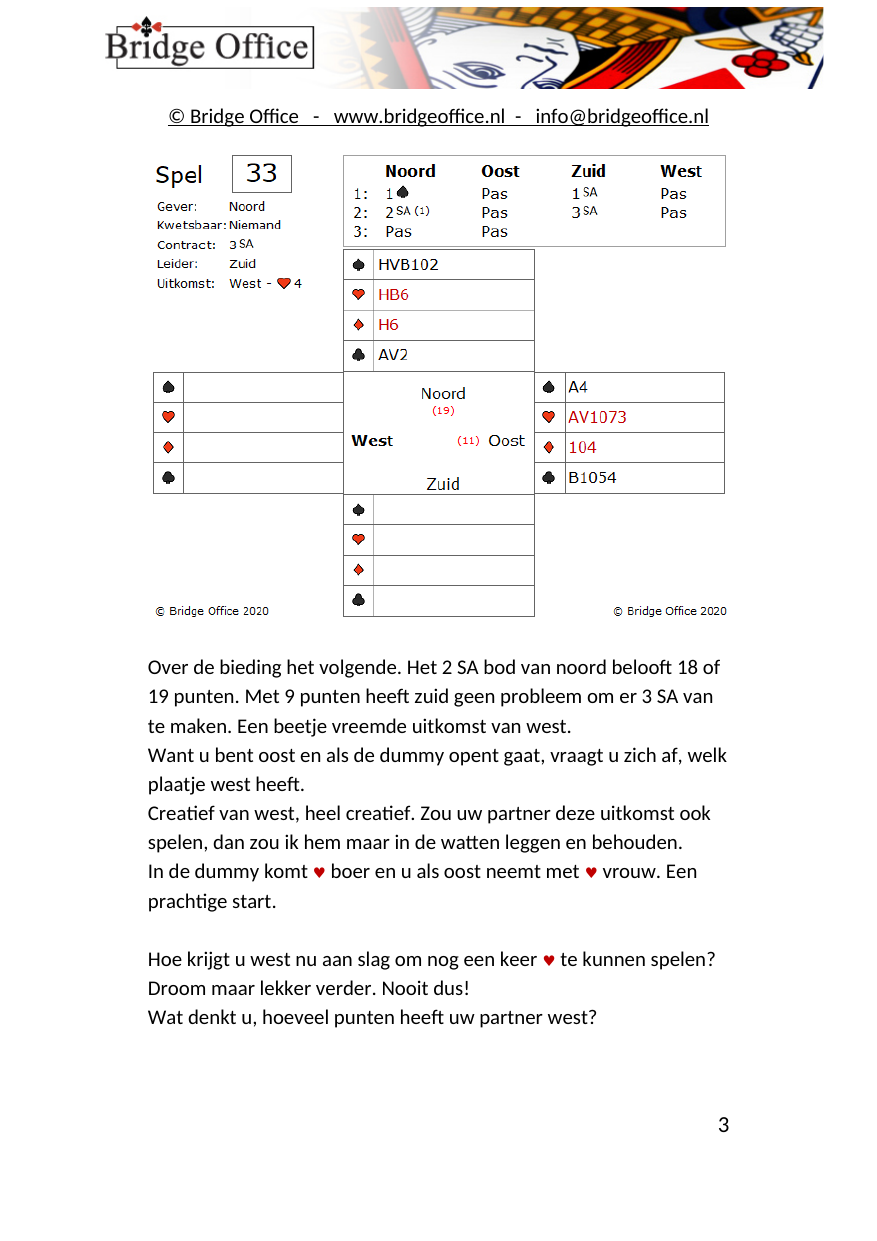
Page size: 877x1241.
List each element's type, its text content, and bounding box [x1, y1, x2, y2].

text Over de bieding het volgende. Het 2 SA bod van noord belooft 18 of 19 punten. Met 9 punten heeft zuid geen probleem om er 3 SA van te maken. Een beetje vreemde uitkomst van west. [148, 625, 729, 738]
text In de dummy komt ♥ boer en u als oost neemt met ♥ vrouw. Een prachtige start. [148, 859, 729, 913]
picture [78, 7, 824, 89]
text Wat denkt u, hoeveel punten heeft uw partner west? [148, 1004, 729, 1030]
picture [147, 147, 730, 622]
text Droom maar lekker verder. Nooit dus! [148, 975, 729, 1001]
text Want u bent oost en als de dummy opent gaat, vraagt u zich af, welk plaatje west heeft. [148, 742, 729, 797]
text Creatief van west, heel creatief. Zou uw partner deze uitkomst ook spelen, dan zou ik hem maar in de watten leggen en behouden. [148, 800, 729, 855]
text Hoe krijgt u west nu aan slag om nog een keer ♥ te kunnen spelen? [148, 946, 729, 972]
